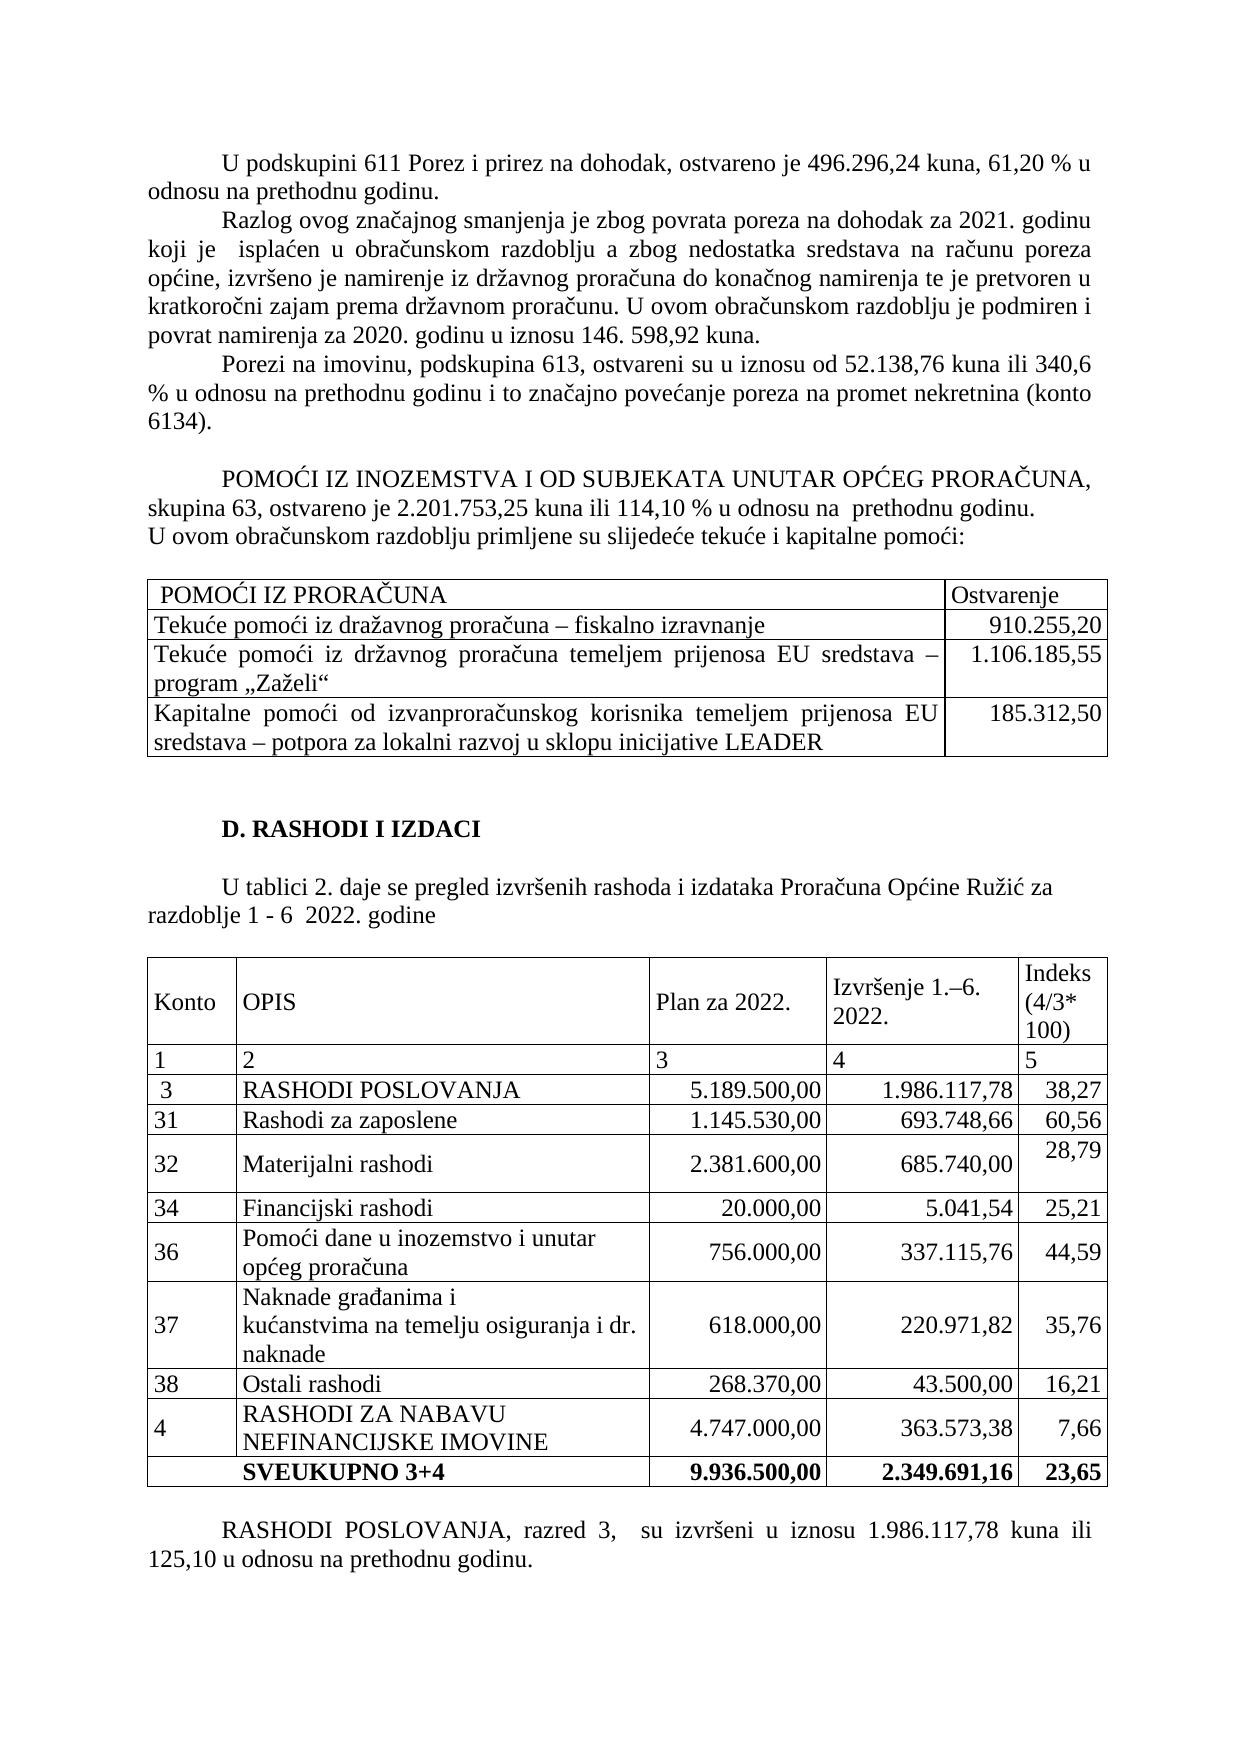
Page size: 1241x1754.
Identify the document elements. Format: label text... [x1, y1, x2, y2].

table_header Ostvarenje [946, 580, 1107, 609]
table_cell 5.189.500,00 [650, 1075, 826, 1104]
table_cell 910.255,20 [946, 610, 1107, 638]
table_cell 16,21 [1019, 1369, 1107, 1398]
table_cell 4.747.000,00 [650, 1399, 826, 1456]
table_header POMOĆI IZ PRORAČUNA [148, 580, 944, 609]
table_cell Tekuće pomoći iz državnog proračuna temeljem prijenosa EU sredstava – program „Zaželi“ [148, 640, 944, 697]
table_cell 2.381.600,00 [650, 1135, 826, 1192]
table_cell 32 [148, 1135, 236, 1192]
table_cell 1.145.530,00 [650, 1105, 826, 1134]
table_cell 185.312,50 [946, 698, 1107, 756]
table_cell 36 [148, 1223, 236, 1281]
table_cell 2 [237, 1045, 649, 1074]
table_cell 23,65 [1019, 1457, 1107, 1486]
table_cell 38,27 [1019, 1075, 1107, 1104]
table_cell 9.936.500,00 [650, 1457, 826, 1486]
table_header Konto [148, 958, 236, 1044]
table_cell Pomoći dane u inozemstvo i unutar općeg proračuna [237, 1223, 649, 1281]
table_cell Kapitalne pomoći od izvanproračunskog korisnika temeljem prijenosa EU sredstava – potpora za lokalni razvoj u sklopu inicijative LEADER [148, 698, 944, 756]
table_cell 5.041,54 [827, 1193, 1018, 1222]
text D. RASHODI I IZDACI [148, 814, 1093, 843]
table_cell [148, 1457, 236, 1486]
table_cell 685.740,00 [827, 1135, 1018, 1192]
table_cell Rashodi za zaposlene [237, 1105, 649, 1134]
table_cell 337.115,76 [827, 1223, 1018, 1281]
text U tablici 2. daje se pregled izvršenih rashoda i izdataka Proračuna Općine Ružić za razdoblje 1 - 6 2022. godine [148, 872, 1093, 929]
table_cell 34 [148, 1193, 236, 1222]
table_header OPIS [237, 958, 649, 1044]
table_header Indeks (4/3* 100) [1019, 958, 1107, 1044]
table_cell 1 [148, 1045, 236, 1074]
table_cell 4 [148, 1399, 236, 1456]
text U podskupini 611 Porez i prirez na dohodak, ostvareno je 496.296,24 kuna, 61,20 % u odnosu na prethodnu godinu. [148, 148, 1093, 205]
table_cell Financijski rashodi [237, 1193, 649, 1222]
table_cell 363.573,38 [827, 1399, 1018, 1456]
table_cell 25,21 [1019, 1193, 1107, 1222]
table_cell 5 [1019, 1045, 1107, 1074]
table_cell 3 [148, 1075, 236, 1104]
table_cell Materijalni rashodi [237, 1135, 649, 1192]
table_cell 268.370,00 [650, 1369, 826, 1398]
table_cell 1.106.185,55 [946, 640, 1107, 697]
table_cell 44,59 [1019, 1223, 1107, 1281]
table_cell 4 [827, 1045, 1018, 1074]
table_cell 7,66 [1019, 1399, 1107, 1456]
table_cell Tekuće pomoći iz dražavnog proračuna – fiskalno izravnanje [148, 610, 944, 638]
table_cell Ostali rashodi [237, 1369, 649, 1398]
table_header Izvršenje 1.–6. 2022. [827, 958, 1018, 1044]
text U ovom obračunskom razdoblju primljene su slijedeće tekuće i kapitalne pomoći: [148, 521, 1093, 550]
table_cell 693.748,66 [827, 1105, 1018, 1134]
table_cell 28,79 [1019, 1135, 1107, 1192]
table_cell 43.500,00 [827, 1369, 1018, 1398]
table_cell 60,56 [1019, 1105, 1107, 1134]
table_cell RASHODI POSLOVANJA [237, 1075, 649, 1104]
table_cell 618.000,00 [650, 1282, 826, 1368]
table_cell 20.000,00 [650, 1193, 826, 1222]
table_cell 220.971,82 [827, 1282, 1018, 1368]
text Porezi na imovinu, podskupina 613, ostvareni su u iznosu od 52.138,76 kuna ili 340,6 % u odnosu na prethodnu godinu i to značajno povećanje poreza na promet nekretnina (konto 6134). [148, 349, 1093, 435]
table_cell 38 [148, 1369, 236, 1398]
text RASHODI POSLOVANJA, razred 3, su izvršeni u iznosu 1.986.117,78 kuna ili 125,10 u odnosu na prethodnu godinu. [148, 1515, 1093, 1573]
table_cell Naknade građanima i kućanstvima na temelju osiguranja i dr. naknade [237, 1282, 649, 1368]
table_cell 1.986.117,78 [827, 1075, 1018, 1104]
table_cell 2.349.691,16 [827, 1457, 1018, 1486]
table_cell 756.000,00 [650, 1223, 826, 1281]
table_cell 31 [148, 1105, 236, 1134]
table_cell 35,76 [1019, 1282, 1107, 1368]
table_cell RASHODI ZA NABAVU NEFINANCIJSKE IMOVINE [237, 1399, 649, 1456]
table_header Plan za 2022. [650, 958, 826, 1044]
text POMOĆI IZ INOZEMSTVA I OD SUBJEKATA UNUTAR OPĆEG PRORAČUNA, skupina 63, ostvareno je 2.201.753,25 kuna ili 114,10 % u odnosu na prethodnu godinu. [148, 464, 1093, 521]
table_cell 3 [650, 1045, 826, 1074]
table_cell 37 [148, 1282, 236, 1368]
text Razlog ovog značajnog smanjenja je zbog povrata poreza na dohodak za 2021. godinu koji je isplaćen u obračunskom razdoblju a zbog nedostatka sredstava na računu poreza općine, izvršeno je namirenje iz državnog proračuna do konačnog namirenja te je pretvoren u kratkoročni zajam prema državnom proračunu. U ovom obračunskom razdoblju je podmiren i povrat namirenja za 2020. godinu u iznosu 146. 598,92 kuna. [148, 205, 1093, 349]
table_cell SVEUKUPNO 3+4 [236, 1457, 649, 1486]
